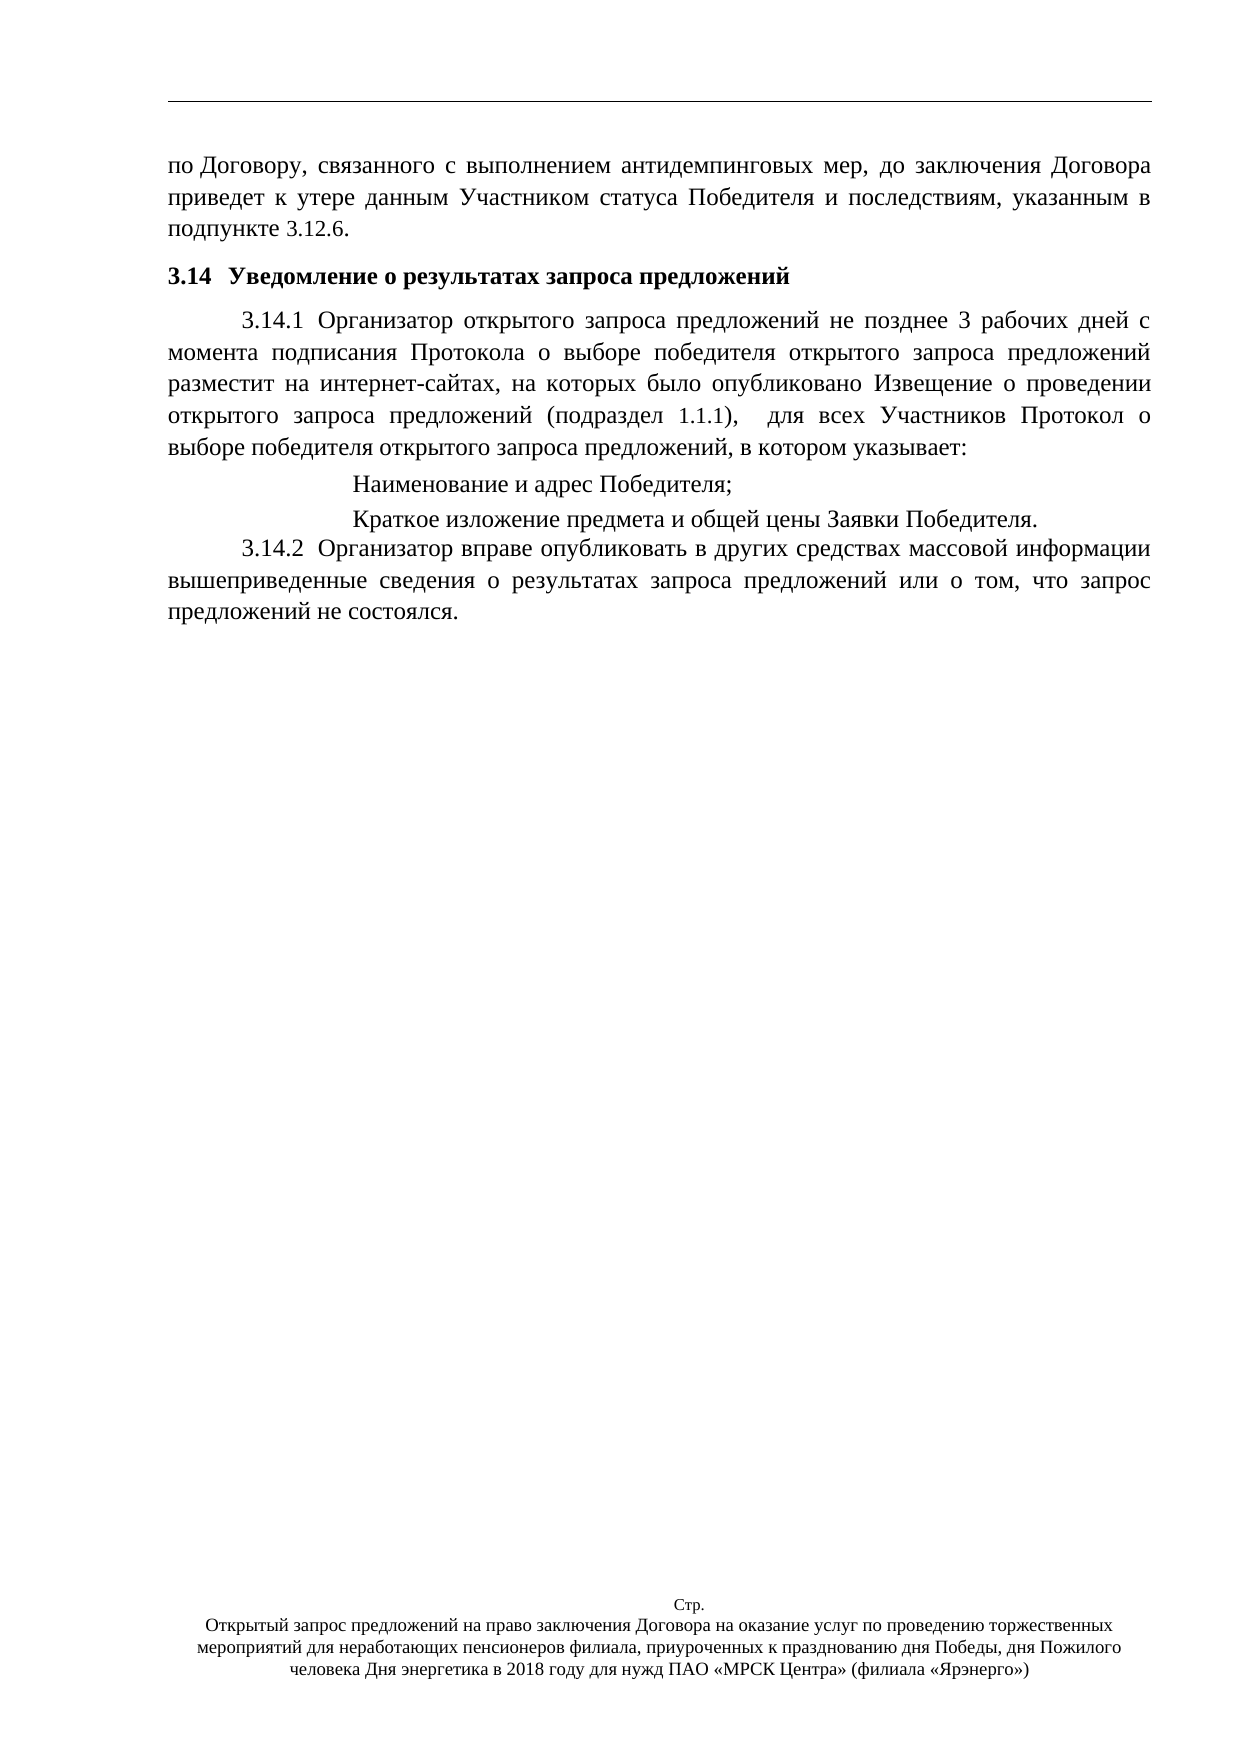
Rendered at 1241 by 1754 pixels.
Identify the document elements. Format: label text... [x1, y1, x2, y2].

list Краткое изложение предмета и общей цены Заявки Победителя. [352, 504, 1166, 533]
text 3.14.1 Организатор открытого запроса предложений не позднее 3 рабочих дней с момента подписания Протокола о выборе победителя открытого запроса предложений разместит на интернет-сайтах, на которых было опубликовано Извещение о проведении открытого запроса предложений (подраздел 1.1.1), для всех Участников Протокол о выборе победителя открытого запроса предложений, в котором указывает: [168, 305, 1152, 460]
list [168, 150, 1152, 242]
text 3.14.2 Организатор вправе опубликовать в других средствах массовой информации вышеприведенные сведения о результатах запроса предложений или о том, что запрос предложений не состоялся. [168, 533, 1152, 625]
subtitle Уведомление о результатах запроса предложений [168, 261, 1152, 290]
list Наименование и адрес Победителя; [352, 469, 1166, 498]
